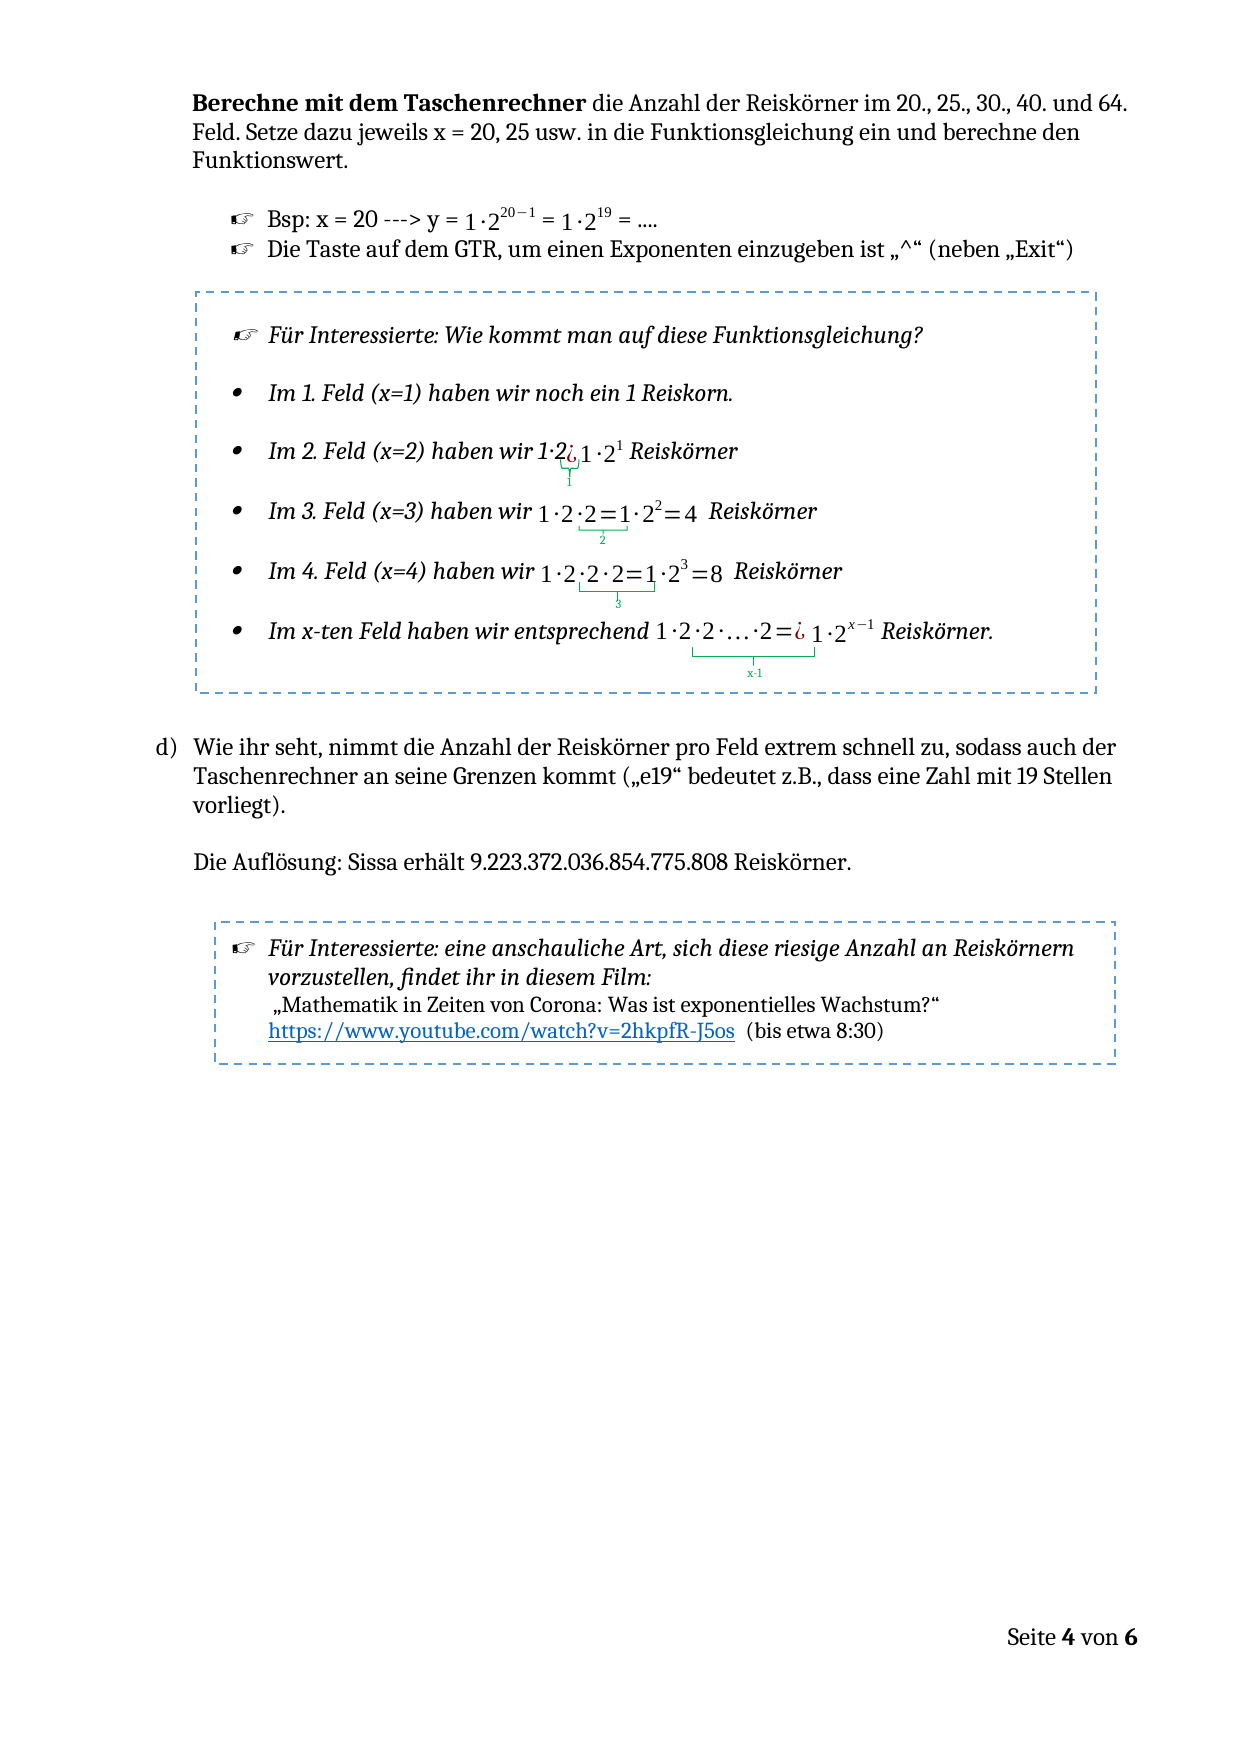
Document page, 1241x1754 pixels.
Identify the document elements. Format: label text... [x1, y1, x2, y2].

list Für Interessierte: eine anschauliche Art, sich diese riesige Anzahl an Reiskörnern vorzustellen, findet ihr in diesem Film: [231, 934, 1138, 992]
text „Mathematik in Zeiten von Corona: Was ist exponentielles Wachstum?“ [268, 992, 1138, 1018]
list Im 2. Feld (x=2) haben wir 12 Reiskörner [231, 436, 1138, 496]
list Im 4. Feld (x=4) haben wir Reiskörner [231, 556, 1138, 616]
list Für Interessierte: Wie kommt man auf diese Funktionsgleichung? [231, 321, 1138, 378]
list Im 1. Feld (x=1) haben wir noch ein 1 Reiskorn. [231, 378, 1138, 436]
text Berechne mit dem Taschenrechner die Anzahl der Reiskörner im 20., 25., 30., 40. und 64. Feld. Setze dazu jeweils x = 20, 25 usw. in die Funktionsgleichung ein und berechne den Funktionswert. [192, 89, 1138, 204]
list Bsp: x = 20 ---> y = = = .... [229, 204, 1138, 235]
list Im x-ten Feld haben wir entsprechend Reiskörner. [231, 616, 1138, 647]
list Wie ihr seht, nimmt die Anzahl der Reiskörner pro Feld extrem schnell zu, sodass auch der Taschenrechner an seine Grenzen kommt („e19“ bedeutet z.B., dass eine Zahl mit 19 Stellen vorliegt). Die Auflösung: Sissa erhält 9.223.372.036.854.775.808 Reiskörner. [156, 733, 1138, 877]
text https://www.youtube.com/watch?v=2hkpfR-J5os (bis etwa 8:30) [268, 1018, 1138, 1044]
list Im 3. Feld (x=3) haben wir Reiskörner [231, 496, 1138, 556]
list Die Taste auf dem GTR, um einen Exponenten einzugeben ist „^“ (neben „Exit“) [229, 235, 1138, 263]
